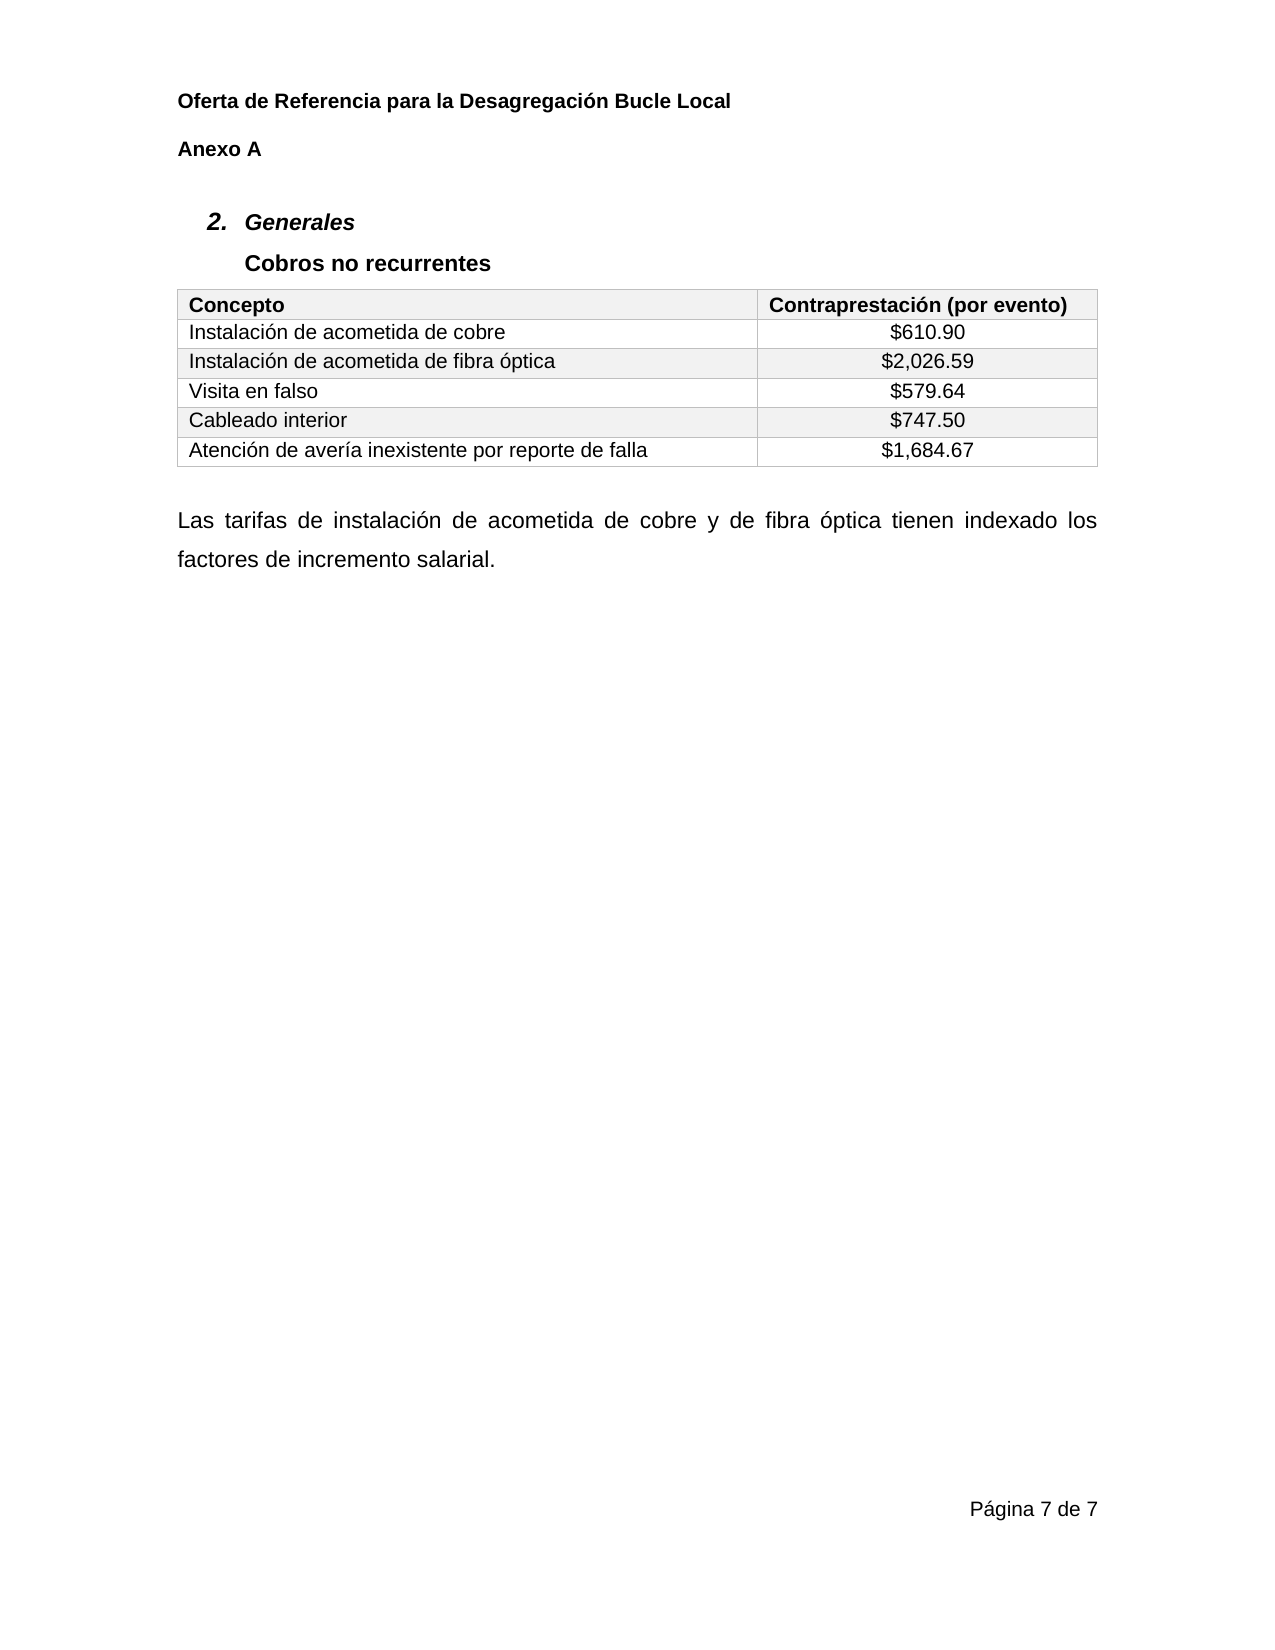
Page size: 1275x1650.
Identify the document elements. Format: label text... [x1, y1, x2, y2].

table_cell Instalación de acometida de fibra óptica [178, 349, 757, 378]
table_cell $610.90 [758, 320, 1097, 348]
list Generales [207, 207, 1098, 236]
table_cell $579.64 [758, 379, 1097, 407]
table_cell Atención de avería inexistente por reporte de falla [178, 438, 757, 466]
table_cell $2,026.59 [758, 349, 1097, 378]
table_cell $747.50 [758, 408, 1097, 437]
list Las tarifas de instalación de acometida de cobre y de fibra óptica tienen indexado los factores de incremento salarial. [177, 507, 1098, 573]
table_cell Visita en falso [178, 379, 757, 407]
table_header Contraprestación (por evento) [758, 290, 1097, 319]
table_cell Instalación de acometida de cobre [178, 320, 757, 348]
list Cobros no recurrentes [244, 250, 1098, 276]
table_header Concepto [178, 290, 757, 319]
table_cell $1,684.67 [758, 438, 1097, 466]
table_cell Cableado interior [178, 408, 757, 437]
